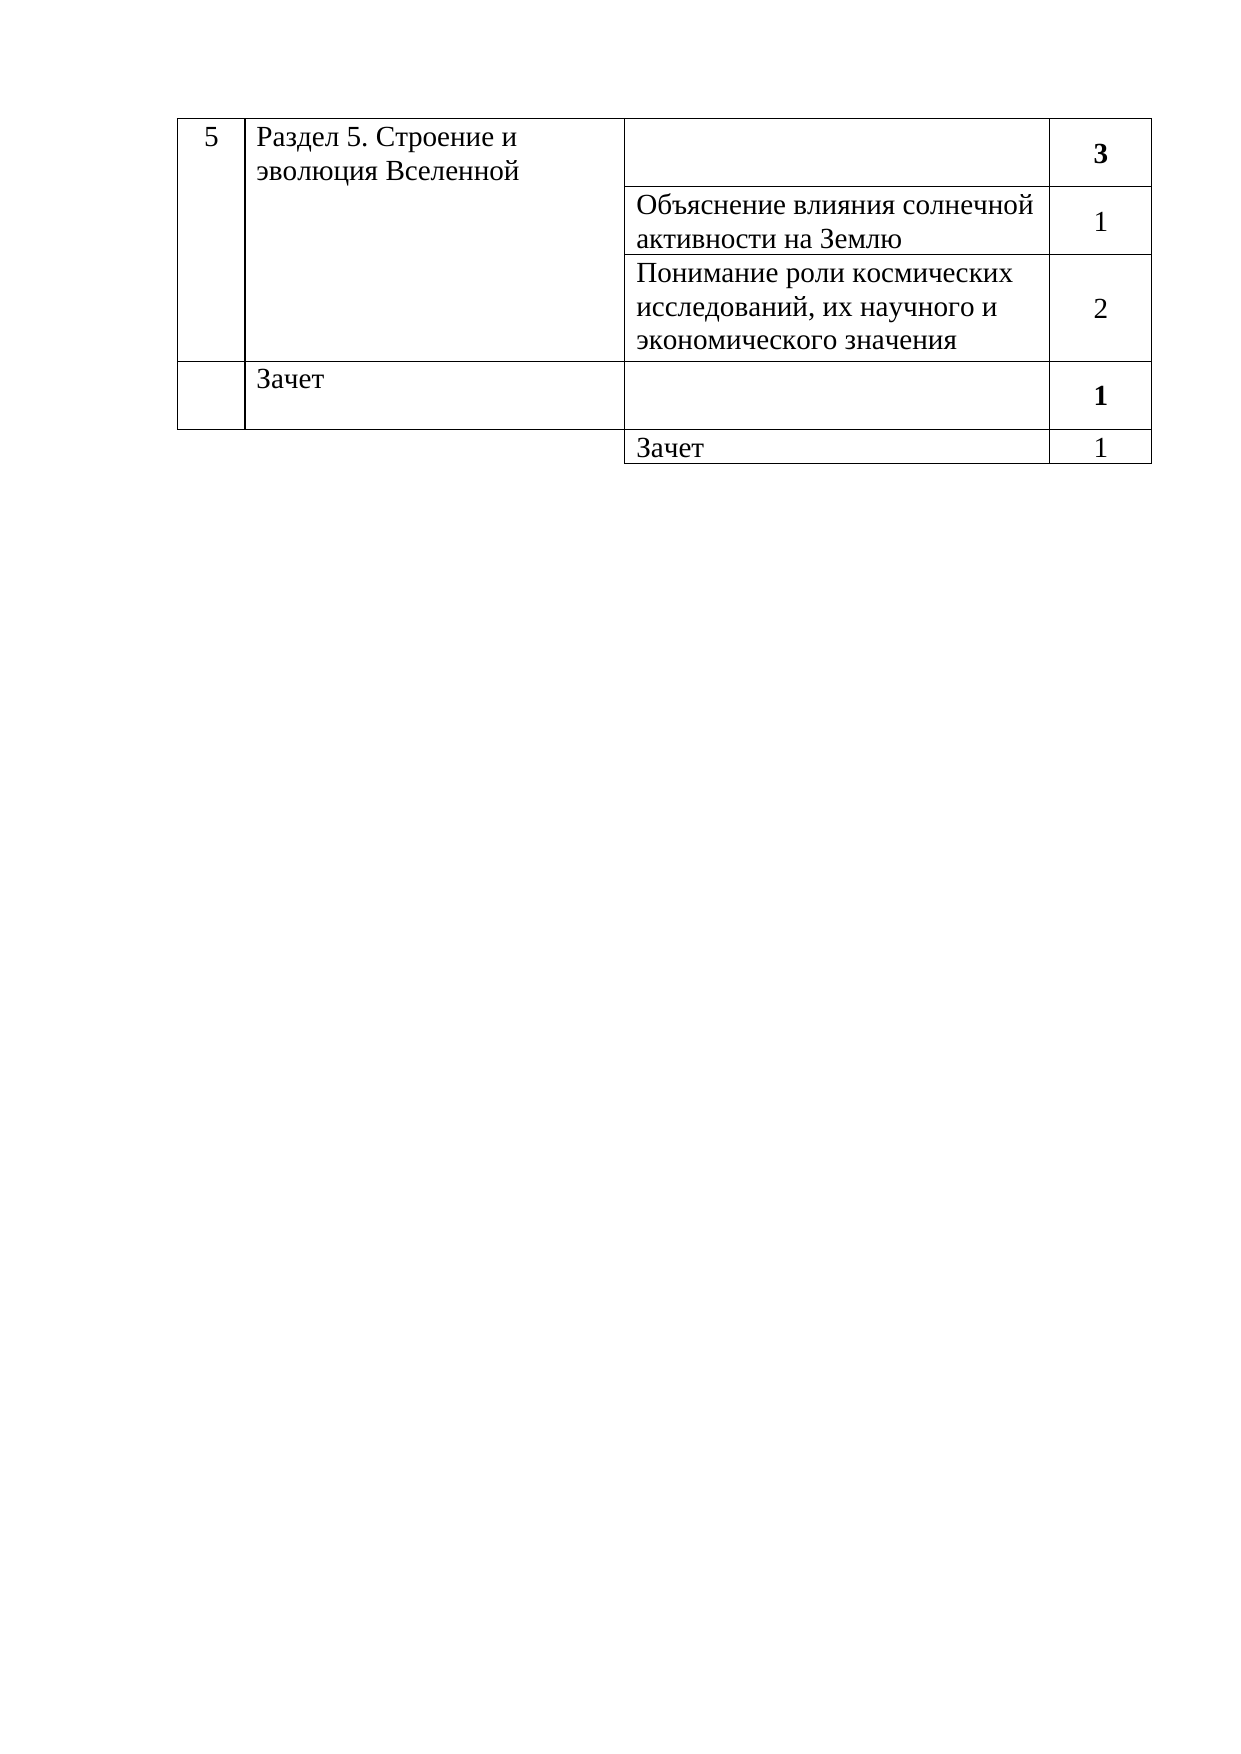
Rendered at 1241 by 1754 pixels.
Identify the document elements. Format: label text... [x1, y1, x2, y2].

table_cell 1 [1050, 187, 1151, 254]
table_cell Понимание роли космических исследований, их научного и экономического значения [625, 255, 1049, 361]
table_cell 1 [1050, 362, 1151, 429]
table_cell Раздел 5. Строение и эволюция Вселенной [246, 119, 624, 361]
table_cell 2 [1050, 255, 1151, 361]
table_cell 3 [1050, 119, 1151, 186]
table_cell Зачет [625, 430, 1049, 463]
table_cell [625, 362, 1049, 429]
table_cell 1 [1050, 430, 1151, 463]
table_cell [625, 119, 1049, 186]
table_cell Зачет [246, 362, 624, 429]
table_cell [178, 362, 244, 429]
table_cell Объяснение влияния солнечной активности на Землю [625, 187, 1049, 254]
table_cell 5 [178, 119, 244, 361]
